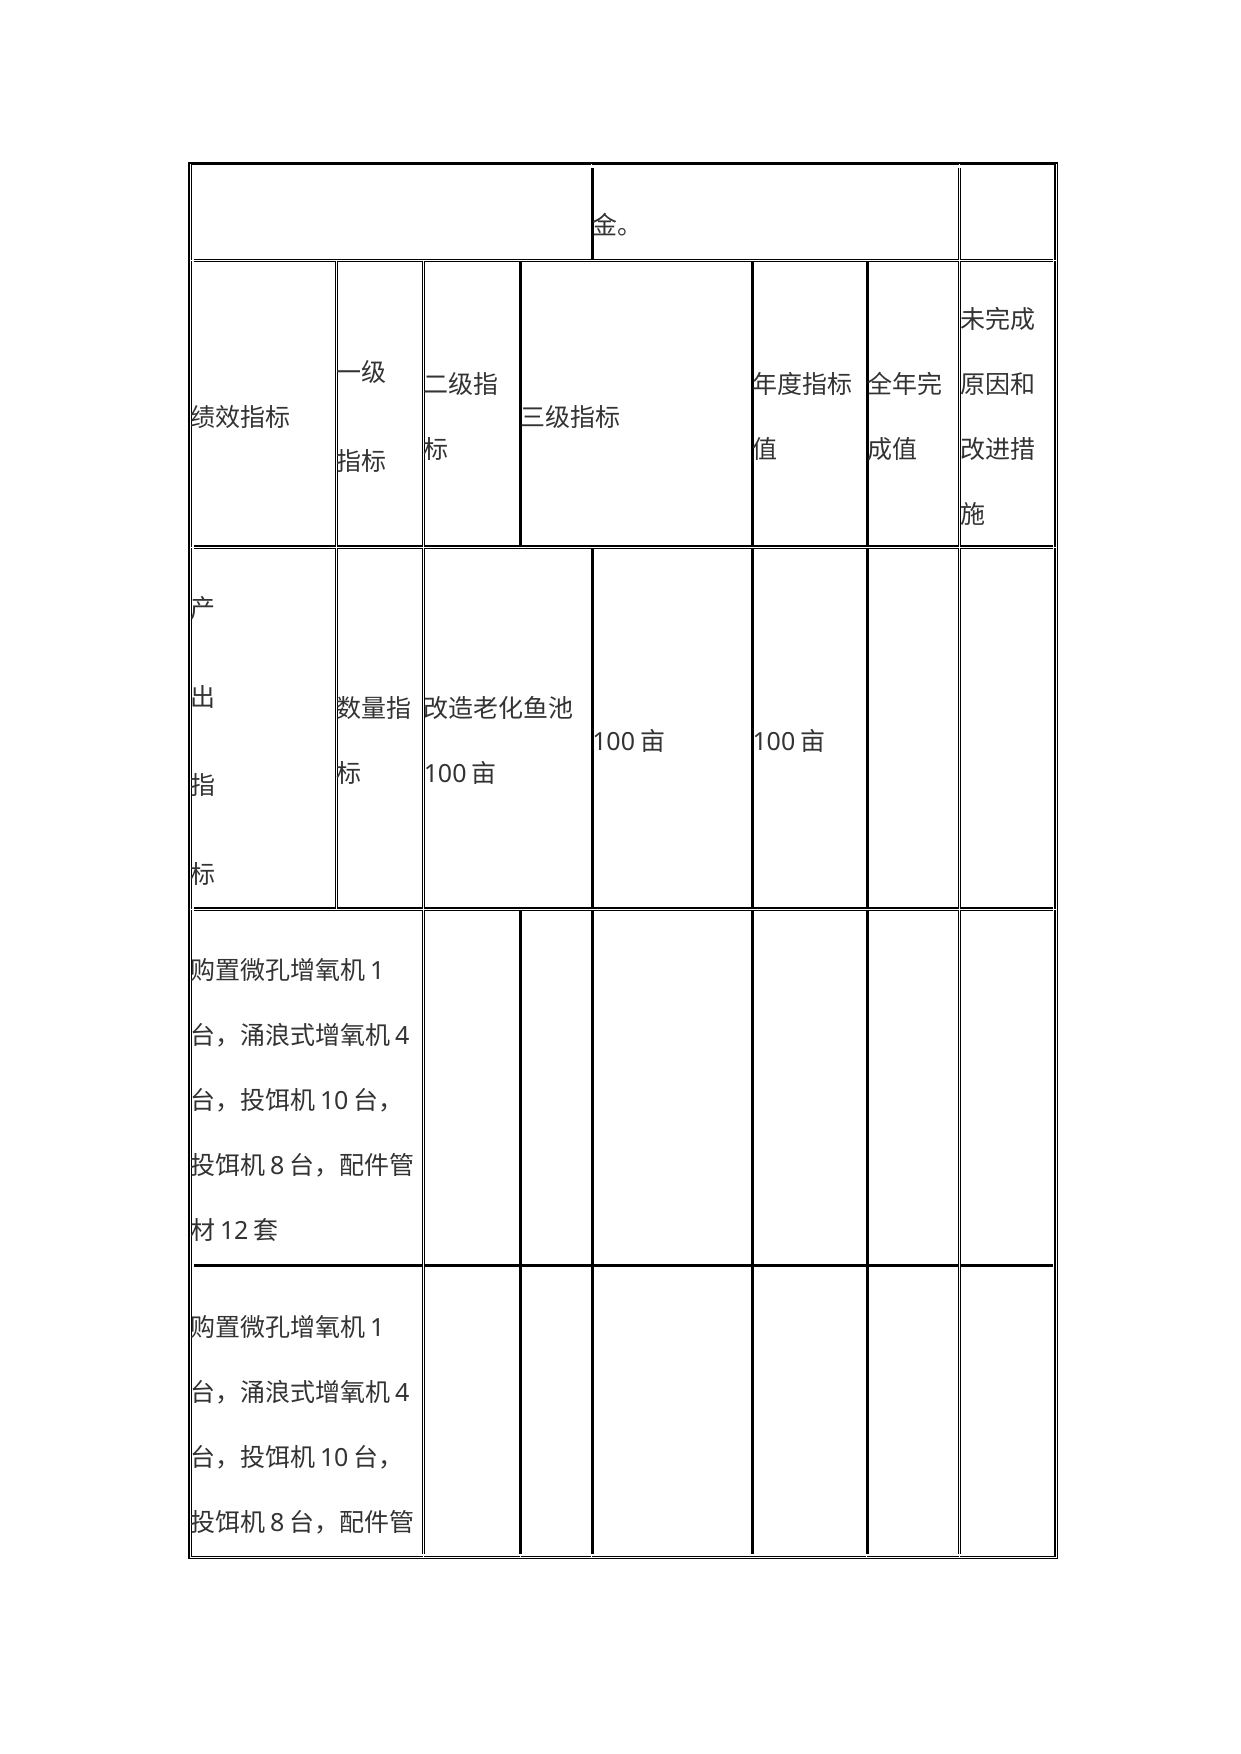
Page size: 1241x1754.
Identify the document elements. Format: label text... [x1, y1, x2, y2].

table_cell 年度指标值 [754, 262, 866, 545]
table_cell 改造老化鱼池100亩 [425, 549, 591, 907]
table_cell [961, 545, 1055, 907]
table_cell 全年完成值 [869, 262, 958, 545]
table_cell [592, 165, 960, 259]
table_cell [592, 1267, 752, 1556]
table_cell 未完成原因和改进措施 [960, 259, 1056, 545]
table_cell [520, 1267, 592, 1556]
table_cell [960, 165, 1054, 259]
table_cell 产 出 指 标 [192, 545, 335, 907]
table_cell [594, 911, 751, 1264]
table_cell 三级指标 [522, 262, 751, 545]
table_cell [424, 1267, 520, 1556]
table_cell 数量指标 [338, 549, 422, 907]
table_cell 二级指标 [425, 262, 519, 545]
table_cell [869, 911, 958, 1264]
table_cell [960, 1264, 1054, 1556]
table_cell [754, 911, 866, 1264]
table_cell [961, 907, 1055, 1264]
table_cell [752, 1267, 867, 1556]
table_cell [522, 911, 591, 1264]
table_cell 一级 指标 [338, 262, 422, 545]
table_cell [192, 164, 592, 259]
table_cell 100亩 [594, 549, 751, 907]
table_cell 绩效指标 [190, 259, 337, 545]
table_cell [869, 549, 958, 907]
table_cell 100亩 [754, 549, 866, 907]
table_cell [192, 1264, 423, 1556]
table_cell [867, 1267, 960, 1556]
table_cell 购置微孔增氧机1台，涌浪式增氧机4台，投饵机10台，投饵机8台，配件管材12套 [192, 907, 422, 1264]
table_cell [425, 911, 519, 1264]
